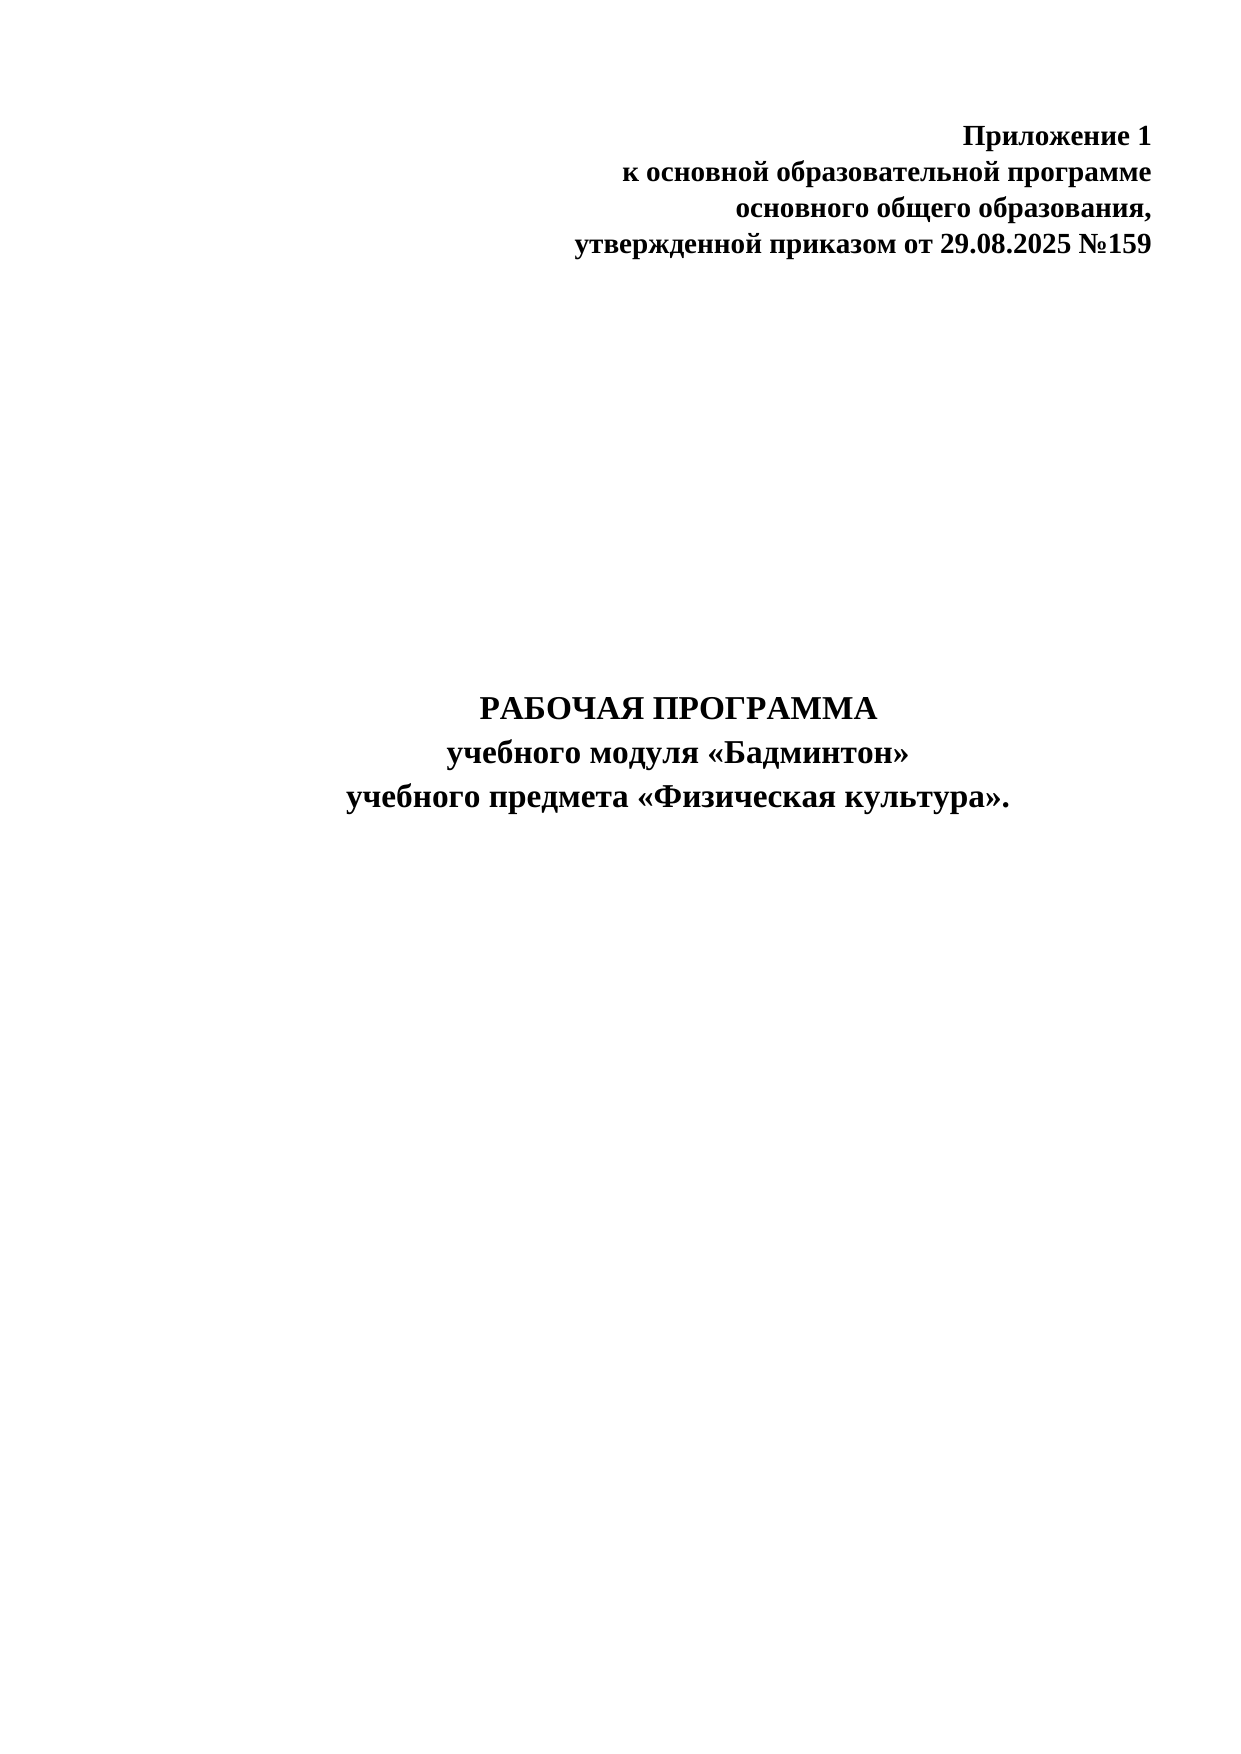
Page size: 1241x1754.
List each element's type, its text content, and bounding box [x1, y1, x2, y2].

text Приложение 1 [177, 118, 1152, 152]
text учебного модуля «Бадминтон» [205, 732, 1151, 770]
text утвержденной приказом от 29.08.2025 №159 [177, 227, 1152, 260]
text к основной образовательной программе [177, 154, 1152, 188]
text РАБОЧАЯ ПРОГРАММА [205, 688, 1151, 726]
text учебного предмета «Физическая культура». [205, 776, 1151, 814]
text основного общего образования, [177, 190, 1152, 224]
